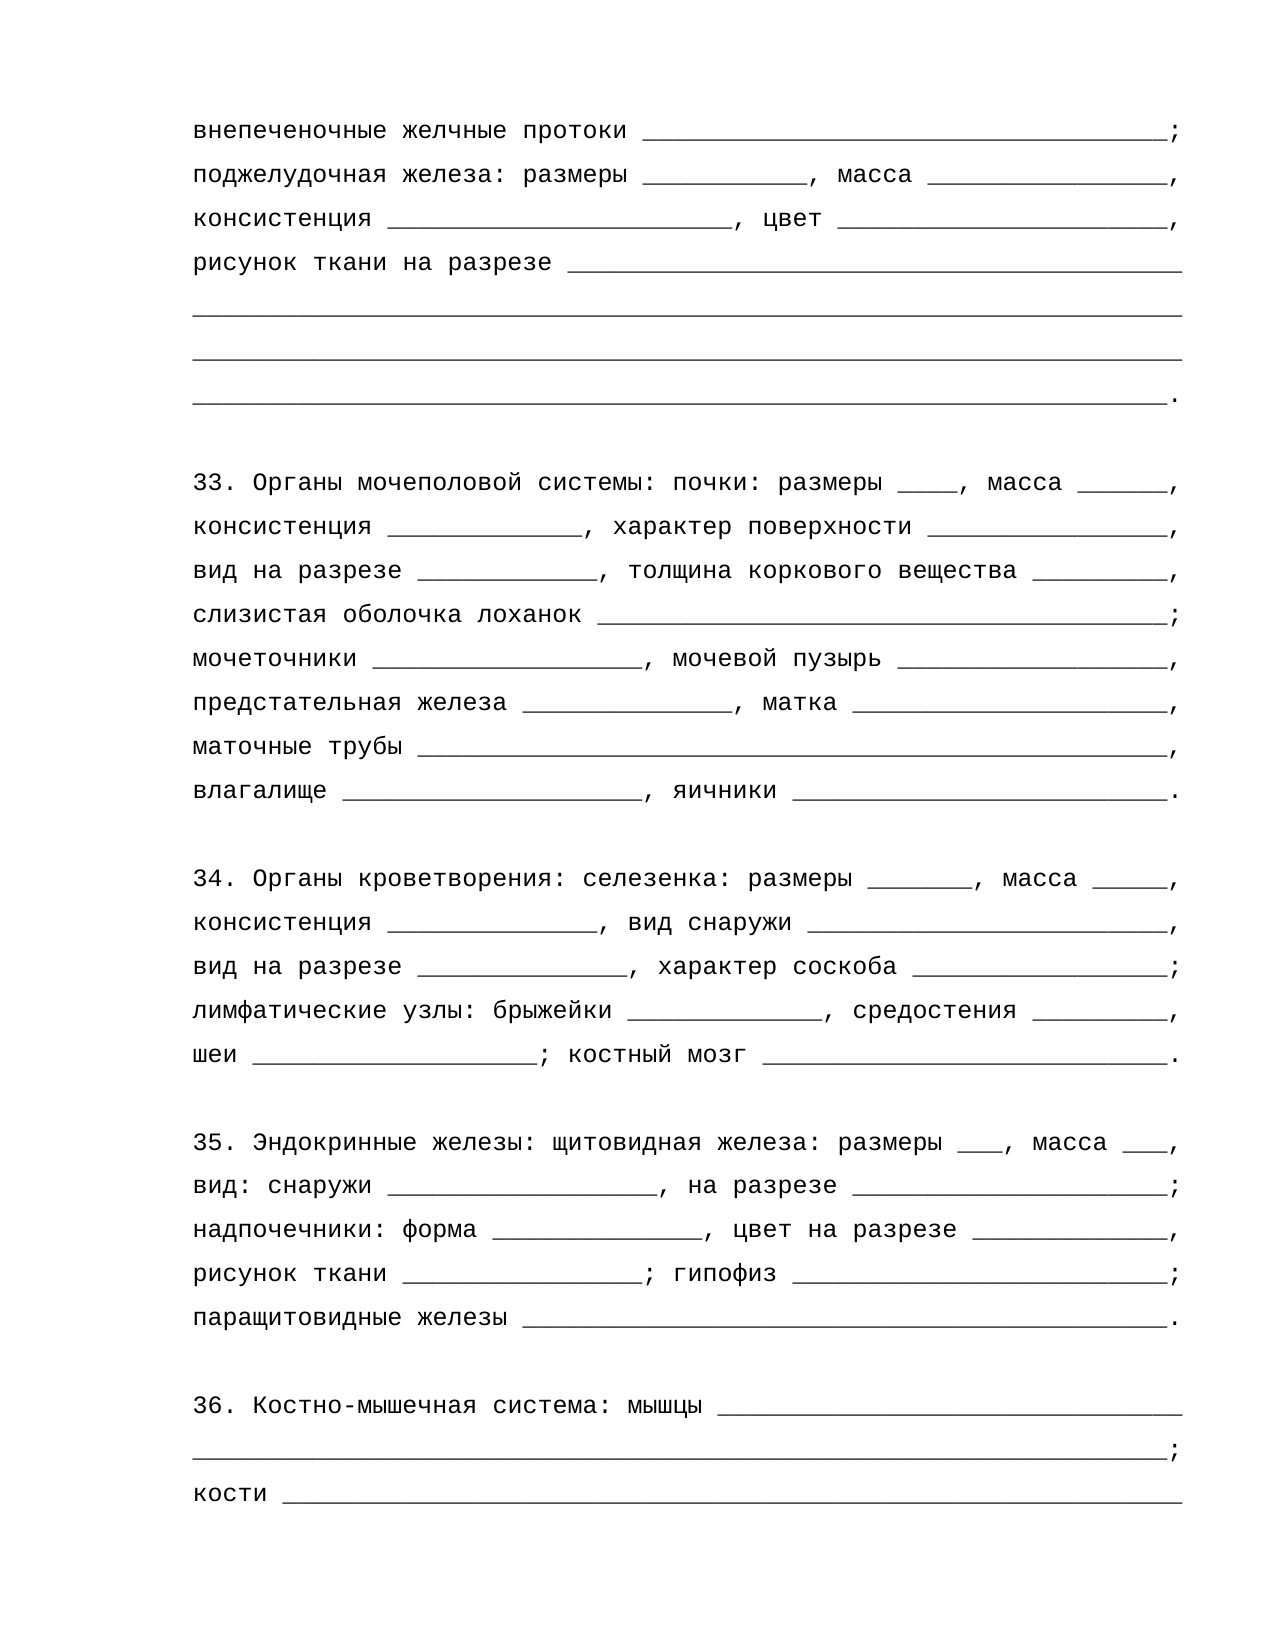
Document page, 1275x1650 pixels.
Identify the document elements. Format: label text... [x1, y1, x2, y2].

text маточные трубы __________________________________________________, [177, 733, 1186, 762]
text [177, 1437, 1186, 1465]
text надпочечники: форма ______________, цвет на разрезе _____________, [177, 1217, 1186, 1245]
text 33. Органы мочеполовой системы: почки: размеры ____, масса ______, [177, 470, 1186, 498]
text предстательная железа ______________, матка _____________________, [177, 689, 1186, 718]
text вид на разрезе ____________, толщина коркового вещества _________, [177, 558, 1186, 586]
text 36. Костно-мышечная система: мышцы _______________________________ [177, 1393, 1186, 1421]
text кости ____________________________________________________________ [177, 1481, 1186, 1509]
text консистенция _____________, характер поверхности ________________, [177, 514, 1186, 542]
text вид: снаружи __________________, на разрезе _____________________; [177, 1173, 1186, 1201]
text 35. Эндокринные железы: щитовидная железа: размеры ___, масса ___, [177, 1129, 1186, 1157]
text _________________________________________________________________. [177, 382, 1186, 410]
text 34. Органы кроветворения: селезенка: размеры _______, масса _____, [177, 865, 1186, 894]
text __________________________________________________________________ [177, 338, 1186, 366]
text консистенция ______________, вид снаружи ________________________, [177, 909, 1186, 938]
text рисунок ткани ________________; гипофиз _________________________; [177, 1261, 1186, 1289]
text паращитовидные железы ___________________________________________. [177, 1305, 1186, 1333]
text поджелудочная железа: размеры ___________, масса ________________, [177, 162, 1186, 190]
text лимфатические узлы: брыжейки _____________, средостения _________, [177, 997, 1186, 1026]
text консистенция _______________________, цвет ______________________, [177, 206, 1186, 234]
text слизистая оболочка лоханок ______________________________________; [177, 602, 1186, 630]
text влагалище ____________________, яичники _________________________. [177, 777, 1186, 806]
text шеи ___________________; костный мозг ___________________________. [177, 1041, 1186, 1069]
text вид на разрезе ______________, характер соскоба _________________; [177, 953, 1186, 982]
text __________________________________________________________________ [177, 294, 1186, 322]
text внепеченочные желчные протоки ___________________________________; [177, 118, 1186, 146]
text мочеточники __________________, мочевой пузырь __________________, [177, 646, 1186, 674]
text рисунок ткани на разрезе _________________________________________ [177, 250, 1186, 278]
